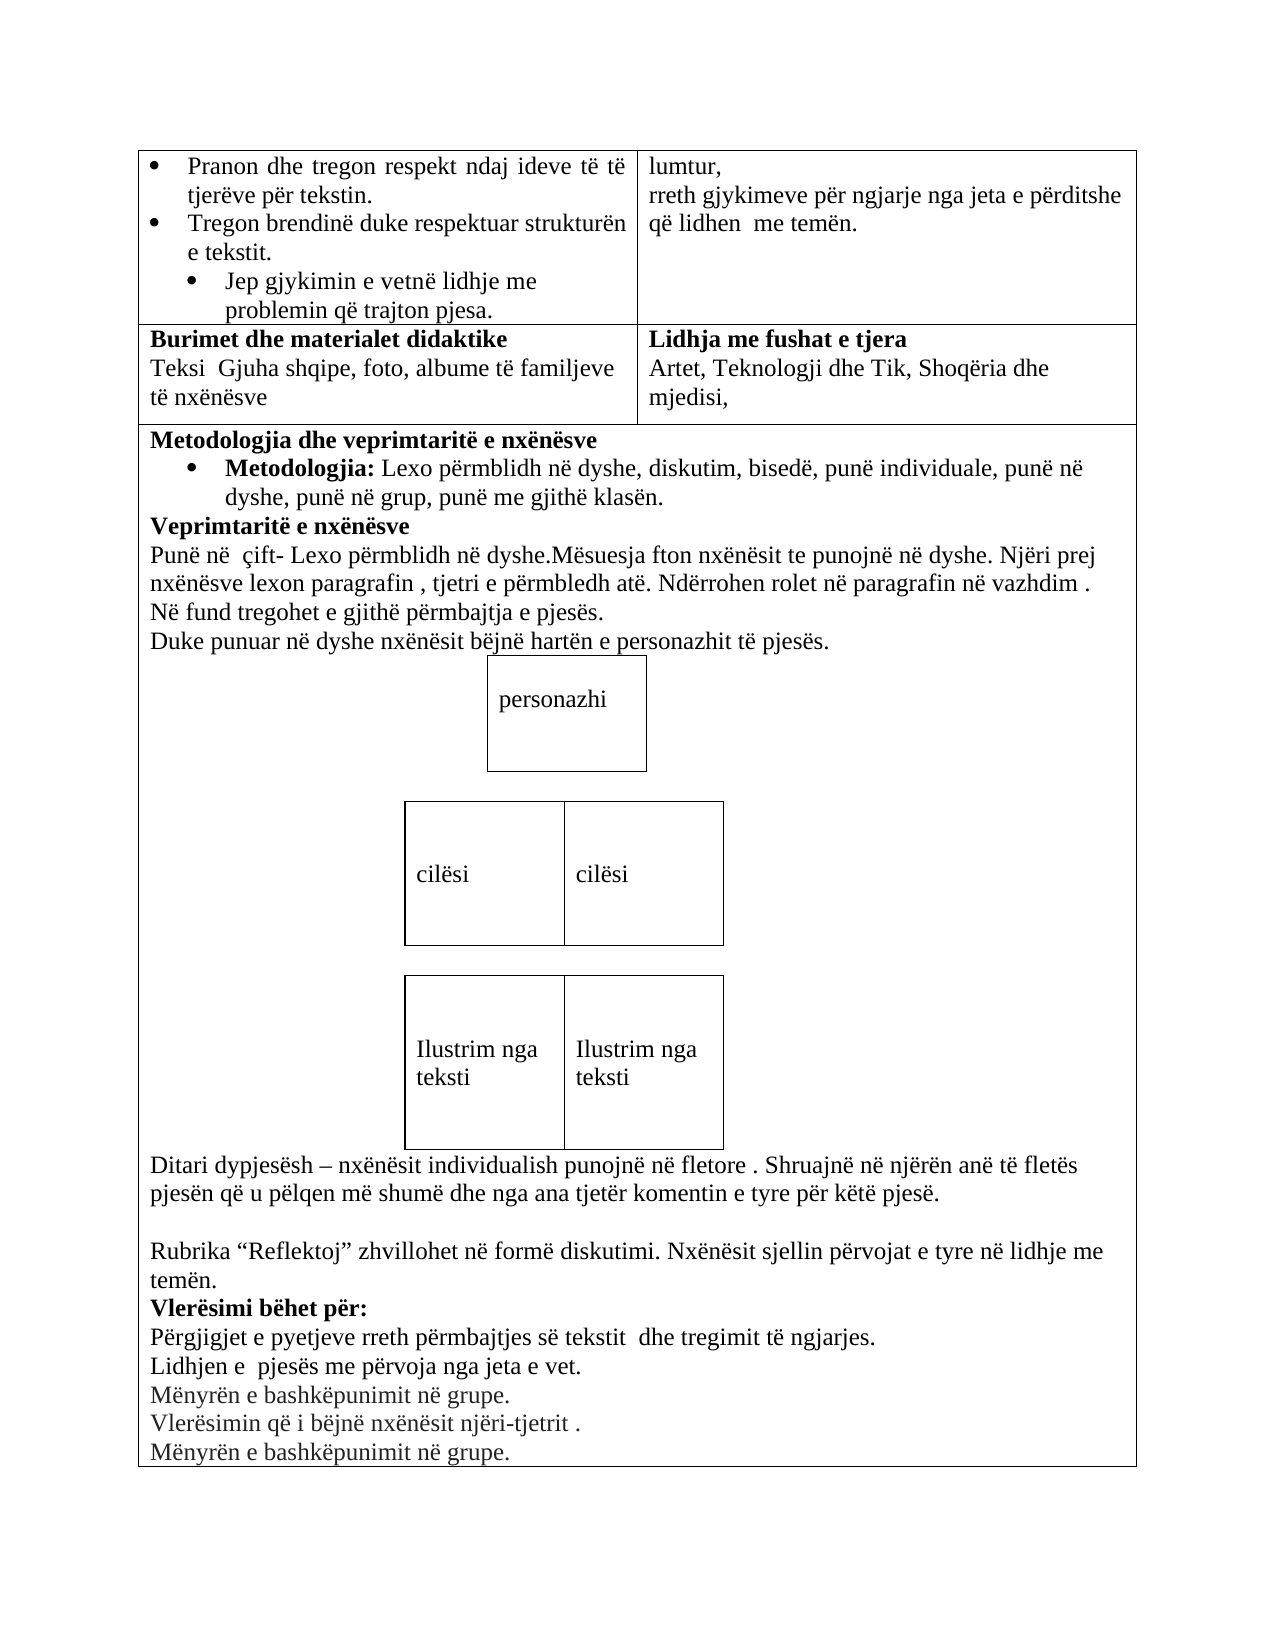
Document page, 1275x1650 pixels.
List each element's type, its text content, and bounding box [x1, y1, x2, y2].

table_cell Metodologjia dhe veprimtaritë e nxënësve Metodologjia: Lexo përmblidh në dyshe, diskutim, bisedë, punë individuale, punë në dyshe, punë në grup, punë me gjithë klasën. Veprimtaritë e nxënësve Punë në çift- Lexo përmblidh në dyshe.Mësuesja fton nxënësit te punojnë në dyshe. Njëri prej nxënësve lexon paragrafin , tjetri e përmbledh atë. Ndërrohen rolet në paragrafin në vazhdim . Në fund tregohet e gjithë përmbajtja e pjesës. Duke punuar në dyshe nxënësit bëjnë hartën e personazhit të pjesës. Ditari dypjesësh – nxënësit individualish punojnë në fletore . Shruajnë në njërën anë të fletës pjesën që u pëlqen më shumë dhe nga ana tjetër komentin e tyre për këtë pjesë. Rubrika “Reflektoj” zhvillohet në formë diskutimi. Nxënësit sjellin përvojat e tyre në lidhje me temën. Vlerësimi bëhet për: Përgjigjet e pyetjeve rreth përmbajtjes së tekstit dhe tregimit të ngjarjes. Lidhjen e pjesës me përvoja nga jeta e vet. Mënyrën e bashkëpunimit në grupe. Vlerësimin që i bëjnë nxënësit njëri-tjetrit . Mënyrën e bashkëpunimit në grupe. [139, 425, 1136, 1466]
table_cell Burimet dhe materialet didaktike Teksi Gjuha shqipe, foto, albume të familjeve të nxënësve [139, 325, 637, 424]
table_cell Lidhja me fushat e tjera Artet, Teknologji dhe Tik, Shoqëria dhe mjedisi, [638, 325, 1136, 424]
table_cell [139, 151, 637, 323]
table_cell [638, 151, 1136, 323]
